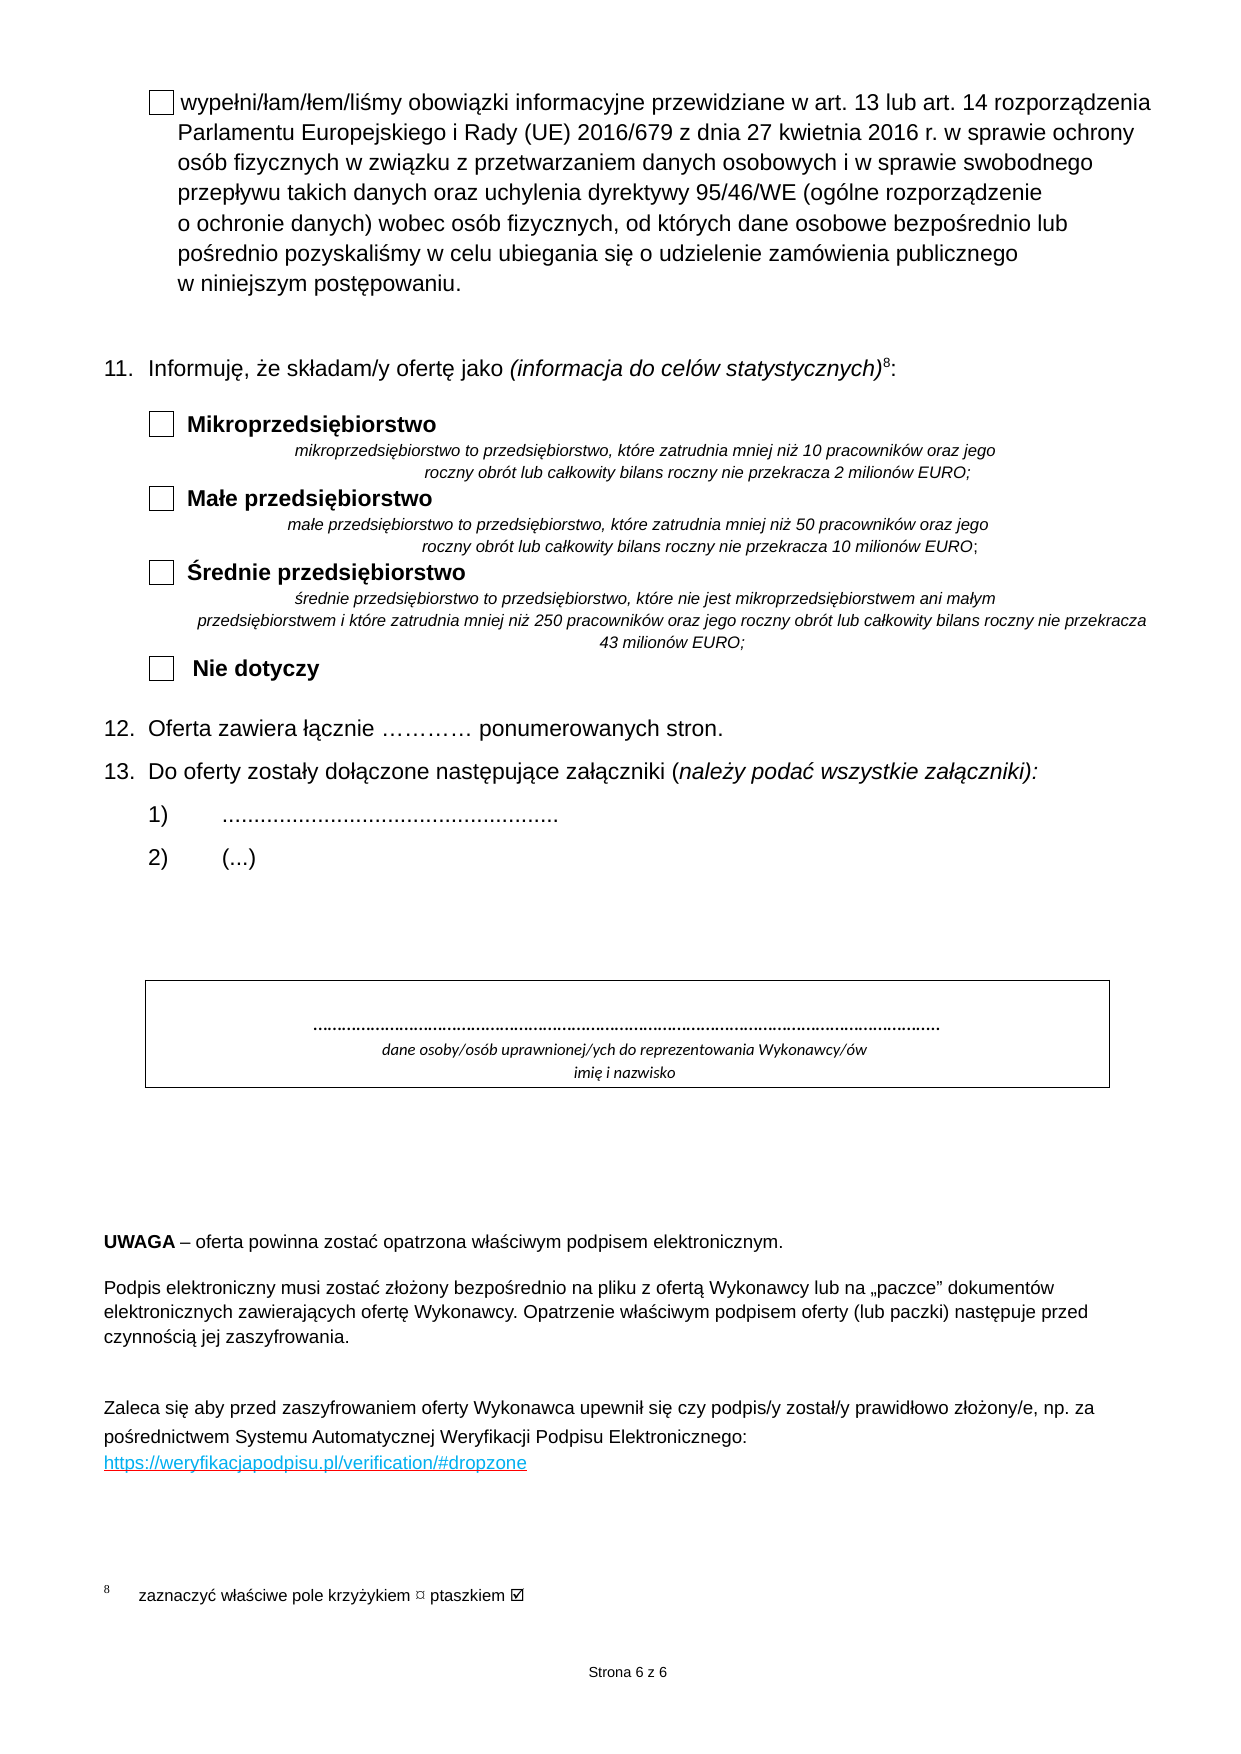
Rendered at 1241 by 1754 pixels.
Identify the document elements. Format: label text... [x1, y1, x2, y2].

list ..................................................... [148, 801, 1152, 827]
text Mikroprzedsiębiorstwo [174, 411, 1152, 437]
list Oferta zawiera łącznie ………… ponumerowanych stron. [103, 715, 1122, 742]
text małe przedsiębiorstwo to przedsiębiorstwo, które zatrudnia mniej niż 50 pracowników oraz jego roczny obrót lub całkowity bilans roczny nie przekracza 10 milionów EURO; [148, 515, 1152, 556]
text Nie dotyczy [148, 655, 1152, 681]
text mikroprzedsiębiorstwo to przedsiębiorstwo, które zatrudnia mniej niż 10 pracowników oraz jego roczny obrót lub całkowity bilans roczny nie przekracza 2 milionów EURO; [148, 441, 1152, 482]
text Średnie przedsiębiorstwo [148, 559, 1152, 585]
text średnie przedsiębiorstwo to przedsiębiorstwo, które nie jest mikroprzedsiębiorstwem ani małym przedsiębiorstwem i które zatrudnia mniej niż 250 pracowników oraz jego roczny obrót lub całkowity bilans roczny nie przekracza 43 milionów EURO; [148, 589, 1152, 652]
list Do oferty zostały dołączone następujące załączniki (należy podać wszystkie załączniki): [103, 758, 1122, 784]
list wypełni/łam/łem/liśmy obowiązki informacyjne przewidziane w art. 13 lub art. 14 rozporządzenia Parlamentu Europejskiego i Rady (UE) 2016/679 z dnia 27 kwietnia 2016 r. w sprawie ochrony osób fizycznych w związku z przetwarzaniem danych osobowych i w sprawie swobodnego przepływu takich danych oraz uchylenia dyrektywy 95/46/WE (ogólne rozporządzenie o ochronie danych) wobec osób fizycznych, od których dane osobowe bezpośrednio lub pośrednio pozyskaliśmy w celu ubiegania się o udzielenie zamówienia publicznego w niniejszym postępowaniu. [148, 89, 1152, 296]
list (...) [148, 843, 1152, 870]
text Małe przedsiębiorstwo [148, 485, 1152, 511]
table_header ………………………………………………………………………………………………………………….. dane osoby/osób uprawnionej/ych do reprezentowania Wykonawcy/ów imię i nazwisko [146, 981, 1109, 1087]
list Informuję, że składam/y ofertę jako (informacja do celów statystycznych): [103, 355, 1152, 382]
text Zaleca się aby przed zaszyfrowaniem oferty Wykonawca upewnił się czy podpis/y został/y prawidłowo złożony/e, np. za pośrednictwem Systemu Automatycznej Weryfikacji Podpisu Elektronicznego: https://weryfikacjapodpisu.pl/verification/#dropzone [103, 1372, 1152, 1473]
text UWAGA – oferta powinna zostać opatrzona właściwym podpisem elektronicznym. [103, 1231, 1152, 1252]
text Podpis elektroniczny musi zostać złożony bezpośrednio na pliku z ofertą Wykonawcy lub na „paczce” dokumentów elektronicznych zawierających ofertę Wykonawcy. Opatrzenie właściwym podpisem oferty (lub paczki) następuje przed czynnością jej zaszyfrowania. [103, 1276, 1152, 1348]
